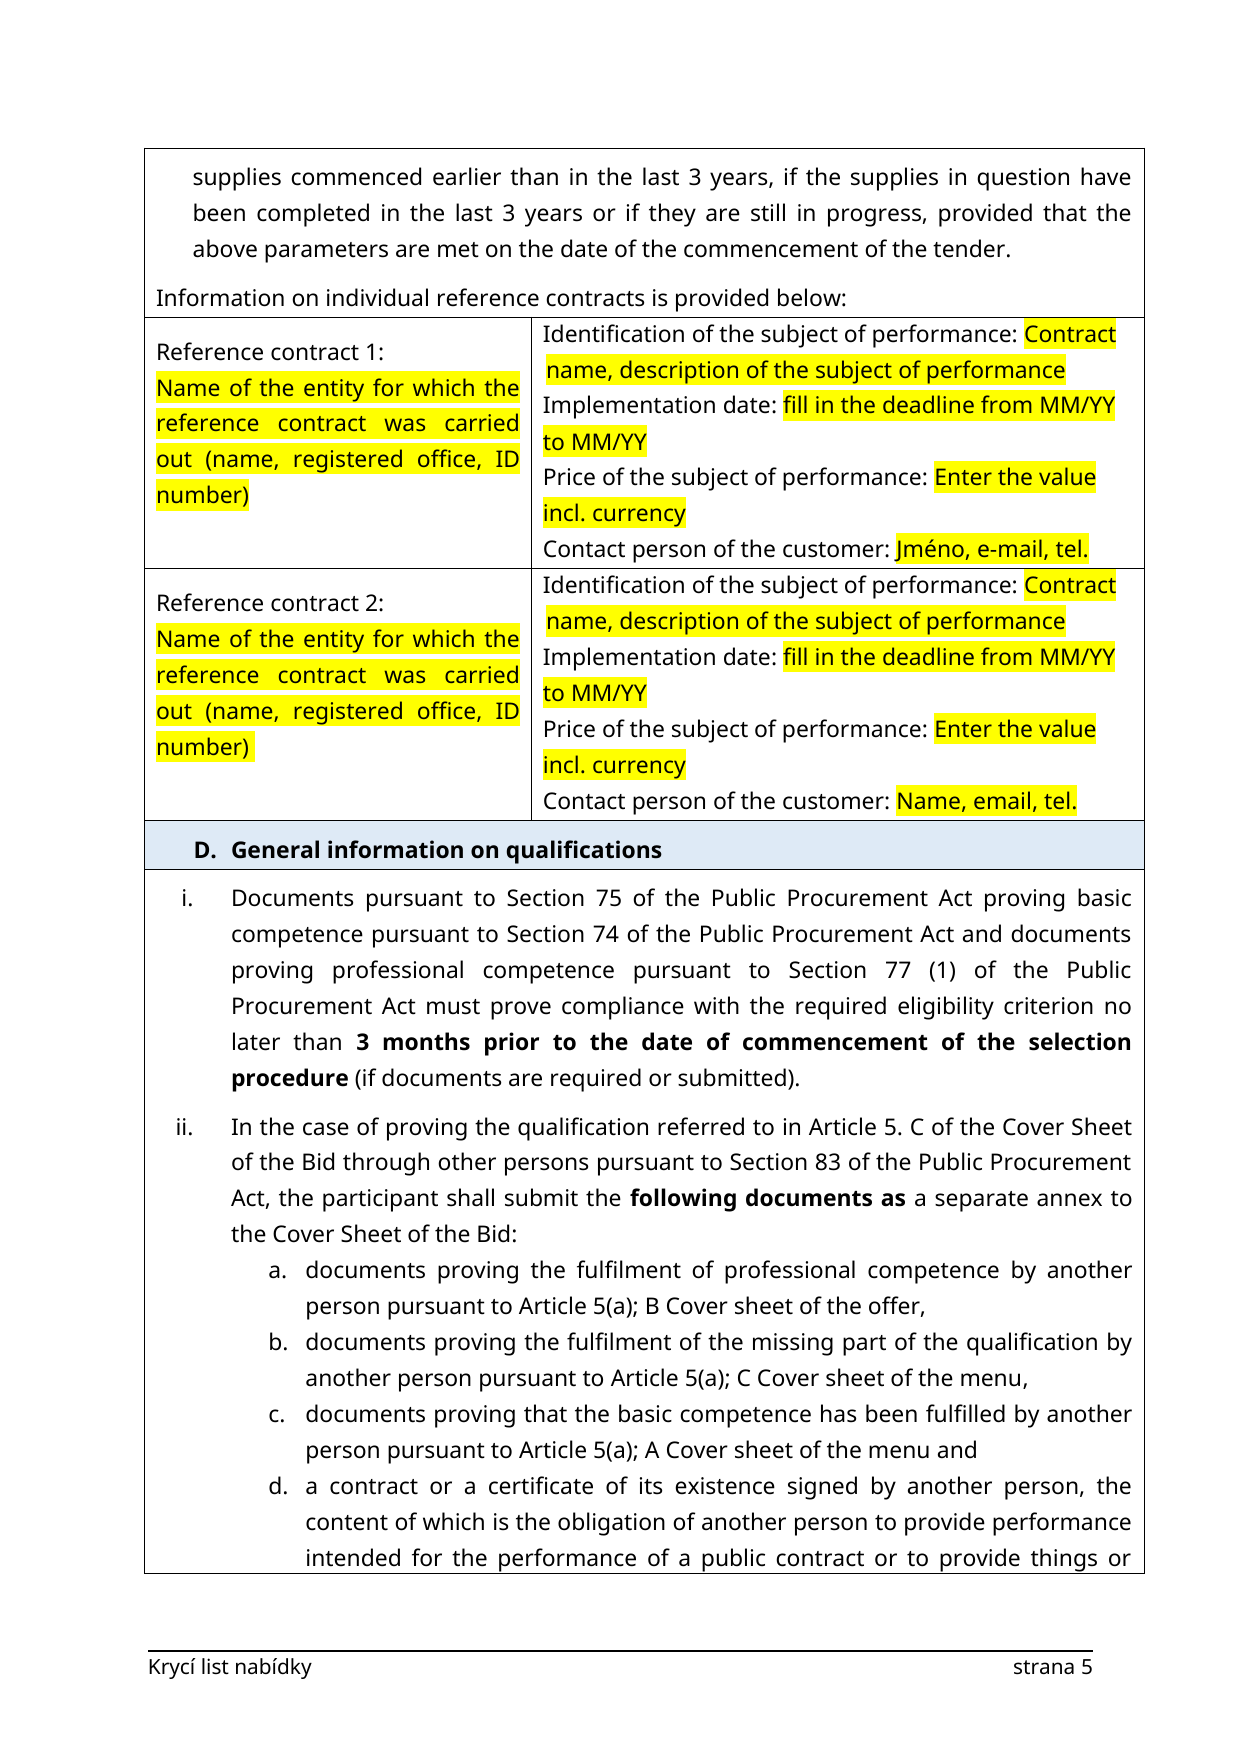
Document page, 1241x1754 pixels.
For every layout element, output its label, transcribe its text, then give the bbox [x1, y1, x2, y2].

table_cell General information on qualifications [145, 821, 1144, 869]
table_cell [145, 149, 1144, 317]
table_cell Reference contract 1: [145, 318, 531, 568]
table_cell Identification of the subject of performance: Implementation date: Price of the subject of performance: Contact person of the customer: , email, tel. [532, 569, 1144, 820]
table_cell Reference contract 2: [145, 569, 531, 820]
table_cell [145, 870, 1144, 1573]
table_cell Identification of the subject of performance: Implementation date: Price of the subject of performance: Contact person of the customer: [532, 318, 1144, 568]
